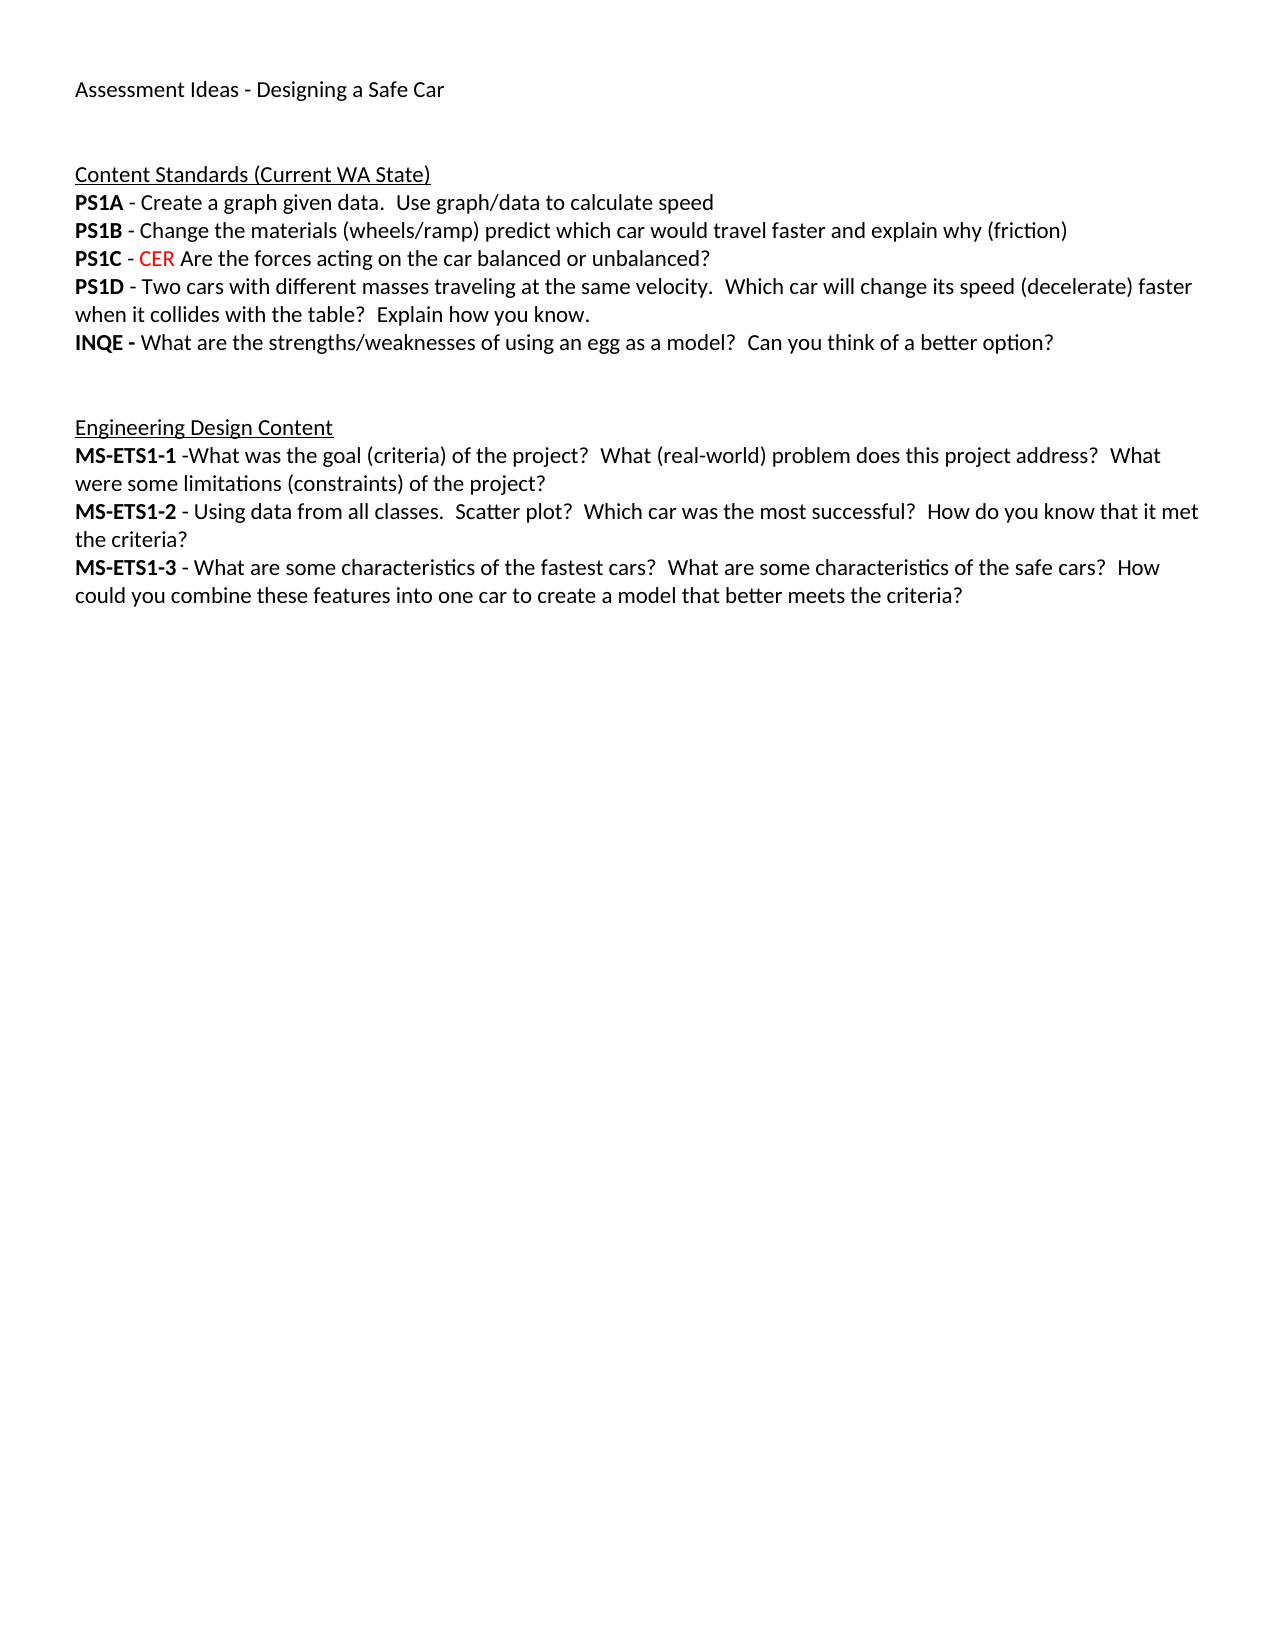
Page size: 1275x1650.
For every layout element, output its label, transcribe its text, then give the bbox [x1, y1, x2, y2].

text PS1D - Two cars with different masses traveling at the same velocity. Which car will change its speed (decelerate) faster when it collides with the table? Explain how you know. [75, 272, 1200, 328]
text PS1A - Create a graph given data. Use graph/data to calculate speed [75, 188, 1200, 216]
text PS1B - Change the materials (wheels/ramp) predict which car would travel faster and explain why (friction) [75, 216, 1200, 244]
text INQE - What are the strengths/weaknesses of using an egg as a model? Can you think of a better option? [75, 328, 1200, 356]
text Content Standards (Current WA State) [75, 160, 1200, 188]
text Engineering Design Content [75, 413, 1200, 441]
text Assessment Ideas - Designing a Safe Car [75, 75, 1200, 103]
text MS-ETS1-1 -What was the goal (criteria) of the project? What (real-world) problem does this project address? What were some limitations (constraints) of the project? [75, 441, 1200, 497]
text MS-ETS1-3 - What are some characteristics of the fastest cars? What are some characteristics of the safe cars? How could you combine these features into one car to create a model that better meets the criteria? [75, 553, 1200, 609]
text PS1C - CER Are the forces acting on the car balanced or unbalanced? [75, 244, 1200, 272]
text MS-ETS1-2 - Using data from all classes. Scatter plot? Which car was the most successful? How do you know that it met the criteria? [75, 497, 1200, 553]
